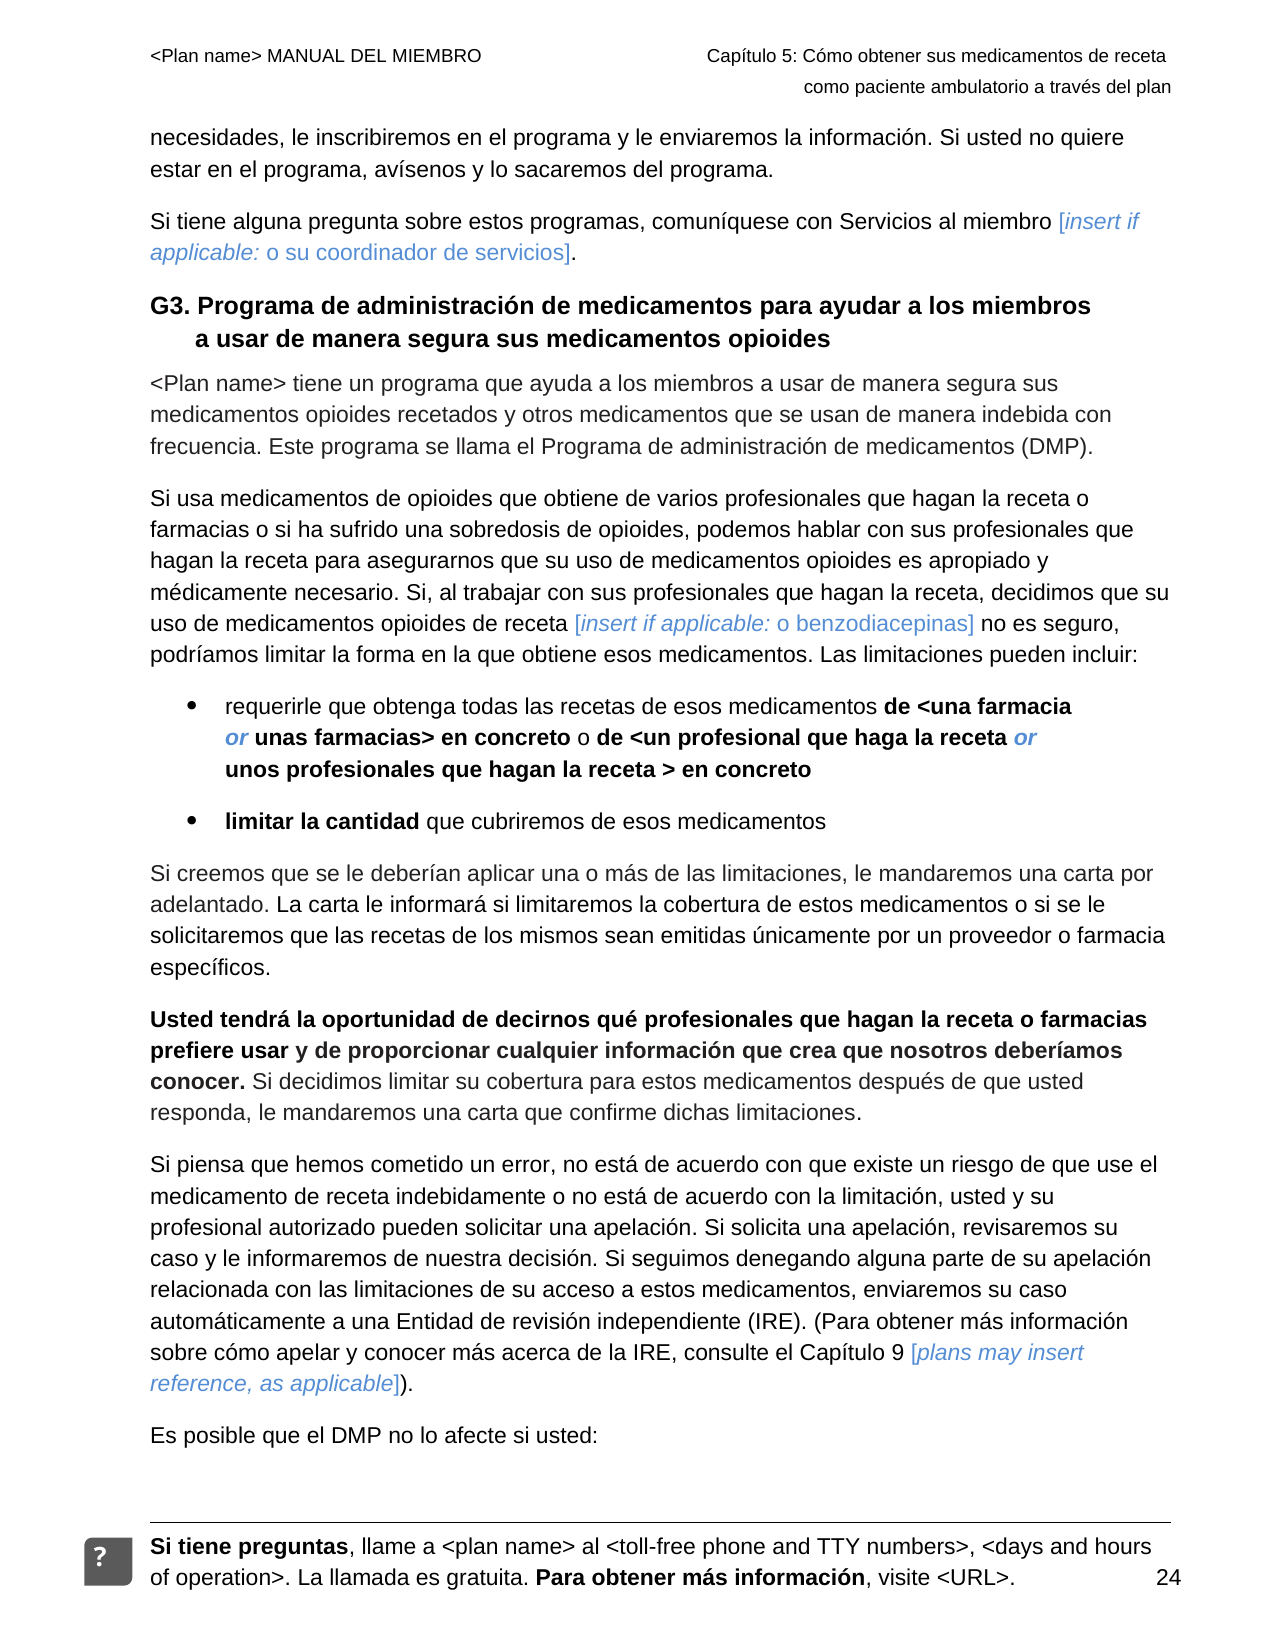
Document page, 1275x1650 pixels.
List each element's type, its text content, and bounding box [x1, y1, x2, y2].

list limitar la cantidad que cubriremos de esos medicamentos [187, 804, 1096, 835]
text <Plan name> tiene un programa que ayuda a los miembros a usar de manera segura sus medicamentos opioides recetados y otros medicamentos que se usan de manera indebida con frecuencia. Este programa se llama el Programa de administración de medicamentos (DMP). [150, 367, 1171, 460]
text Es posible que el DMP no lo afecte si usted: [150, 1419, 1171, 1450]
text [150, 121, 1171, 183]
text Si piensa que hemos cometido un error, no está de acuerdo con que existe un riesgo de que use el medicamento de receta indebidamente o no está de acuerdo con la limitación, usted y su profesional autorizado pueden solicitar una apelación. Si solicita una apelación, revisaremos su caso y le informaremos de nuestra decisión. Si seguimos denegando alguna parte de su apelación relacionada con las limitaciones de su acceso a estos medicamentos, enviaremos su caso automáticamente a una Entidad de revisión independiente (IRE). (Para obtener más información sobre cómo apelar y conocer más acerca de la IRE, consulte el Capítulo 9 [plans may insert reference, as applicable]). [150, 1148, 1171, 1398]
list requerirle que obtenga todas las recetas de esos medicamentos de <una farmacia or unas farmacias> en concreto o de <un profesional que haga la receta or unos profesionales que hagan la receta > en concreto [187, 689, 1096, 783]
text Si creemos que se le deberían aplicar una o más de las limitaciones, le mandaremos una carta por adelantado. La carta le informará si limitaremos la cobertura de estos medicamentos o si se le solicitaremos que las recetas de los mismos sean emitidas únicamente por un proveedor o farmacia específicos. [150, 856, 1171, 981]
text Si usa medicamentos de opioides que obtiene de varios profesionales que hagan la receta o farmacias o si ha sufrido una sobredosis de opioides, podemos hablar con sus profesionales que hagan la receta para asegurarnos que su uso de medicamentos opioides es apropiado y médicamente necesario. Si, al trabajar con sus profesionales que hagan la receta, decidimos que su uso de medicamentos opioides de receta [insert if applicable: o benzodiacepinas] no es seguro, podríamos limitar la forma en la que obtiene esos medicamentos. Las limitaciones pueden incluir: [150, 481, 1171, 669]
list Si tiene alguna pregunta sobre estos programas, comuníquese con Servicios al miembro [insert if applicable: o su coordinador de servicios]. [150, 204, 1171, 267]
text Usted tendrá la oportunidad de decirnos qué profesionales que hagan la receta o farmacias prefiere usar y de proporcionar cualquier información que crea que nosotros deberíamos conocer. Si decidimos limitar su cobertura para estos medicamentos después de que usted responda, le mandaremos una carta que confirme dichas limitaciones. [150, 1002, 1171, 1127]
subtitle G3. Programa de administración de medicamentos para ayudar a los miembros a usar de manera segura sus medicamentos opioides [150, 287, 1096, 354]
